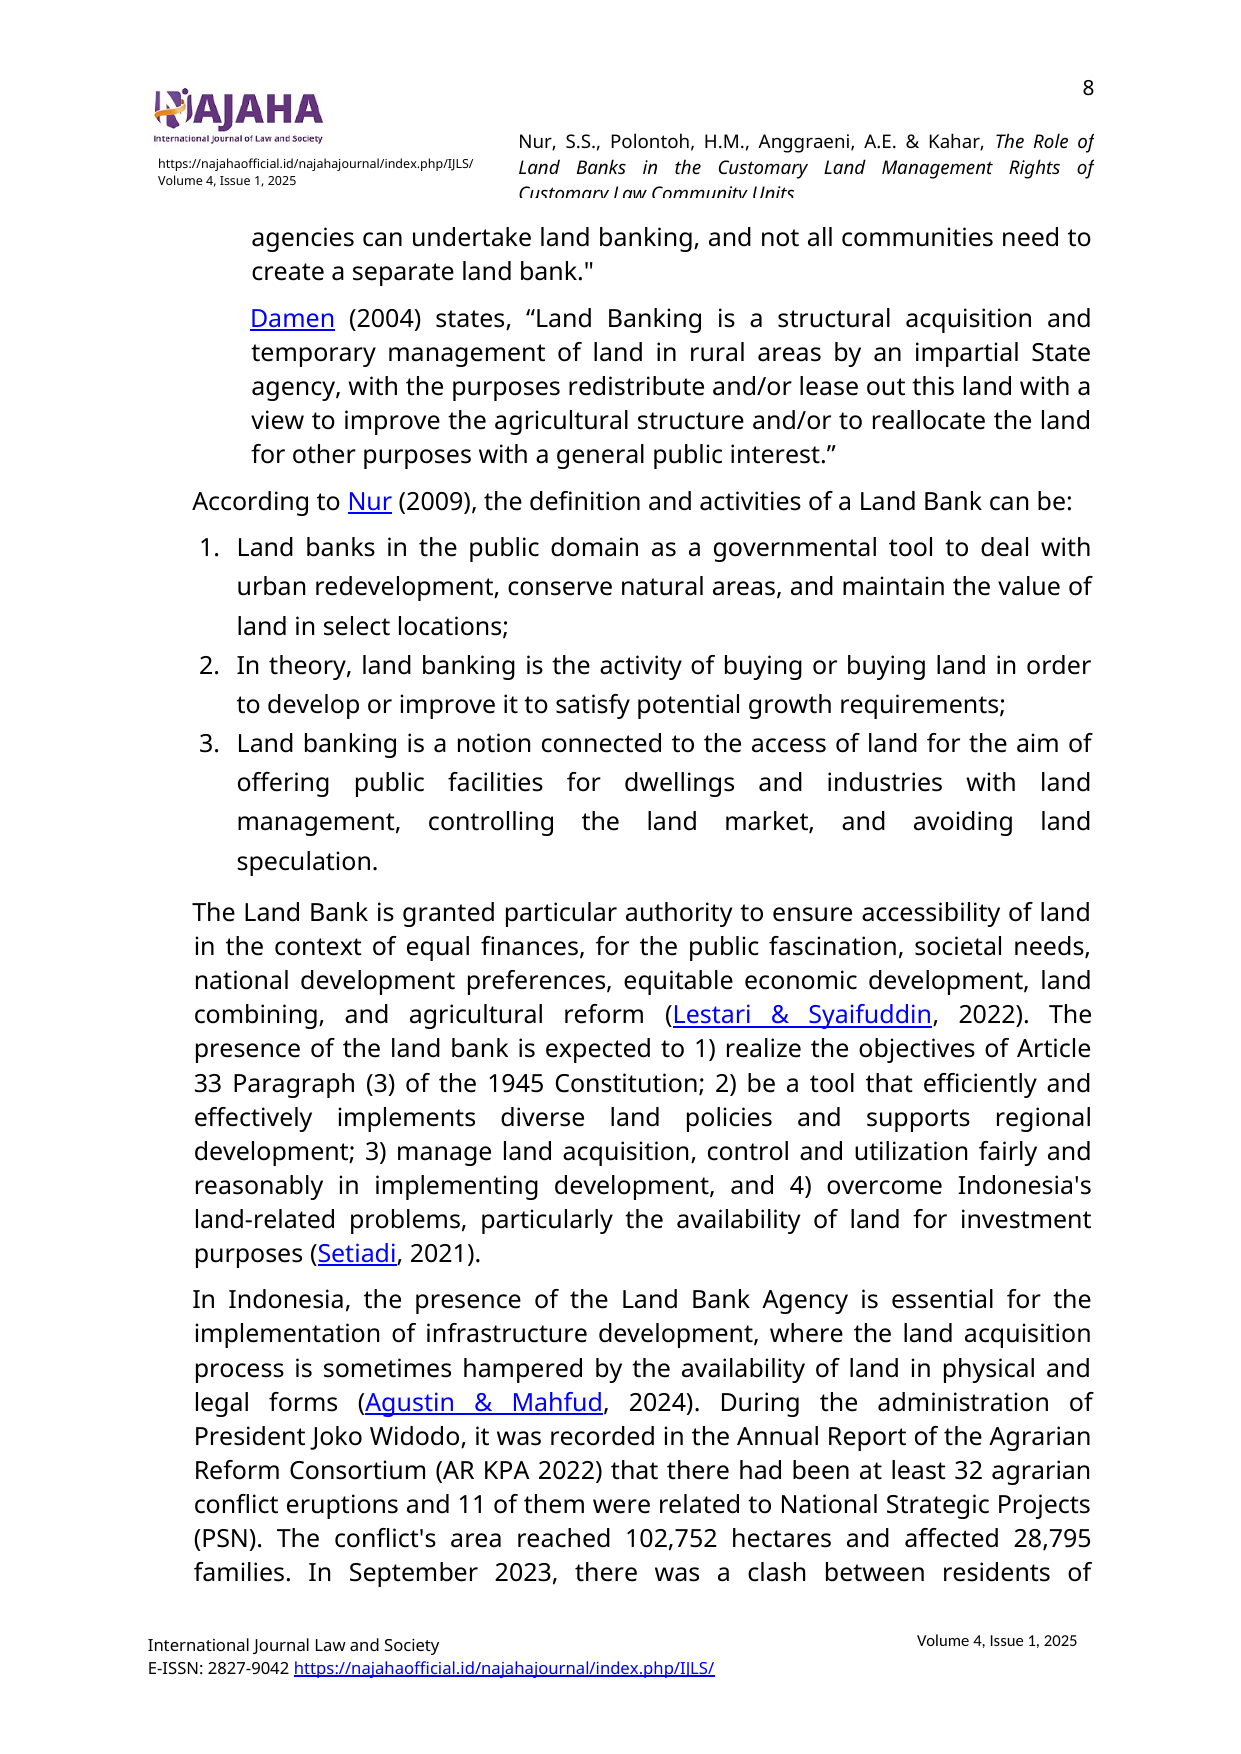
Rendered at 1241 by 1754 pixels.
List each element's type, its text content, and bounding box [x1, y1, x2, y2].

list In theory, land banking is the activity of buying or buying land in order to develop or improve it to satisfy potential growth requirements; [199, 647, 1093, 721]
list Land banking is a notion connected to the access of land for the aim of offering public facilities for dwellings and industries with land management, controlling the land market, and avoiding land speculation. [199, 726, 1093, 877]
text According to Nur (2009), the definition and activities of a Land Bank can be: [192, 483, 1093, 517]
text The Land Bank is granted particular authority to ensure accessibility of land in the context of equal finances, for the public fascination, societal needs, national development preferences, equitable economic development, land combining, and agricultural reform (Lestari & Syaifuddin, 2022). The presence of the land bank is expected to 1) realize the objectives of Article 33 Paragraph (3) of the 1945 Constitution; 2) be a tool that efficiently and effectively implements diverse land policies and supports regional development; 3) manage land acquisition, control and utilization fairly and reasonably in implementing development, and 4) overcome Indonesia's land-related problems, particularly the availability of land for investment purposes (Setiadi, 2021). [192, 895, 1093, 1269]
picture [147, 75, 328, 158]
text Damen (2004) states, “Land Banking is a structural acquisition and temporary management of land in rural areas by an impartial State agency, with the purposes redistribute and/or lease out this land with a view to improve the agricultural structure and/or to reallocate the land for other purposes with a general public interest.” [250, 301, 1093, 471]
list Land banks in the public domain as a governmental tool to deal with urban redevelopment, conserve natural areas, and maintain the value of land in select locations; [199, 530, 1093, 642]
